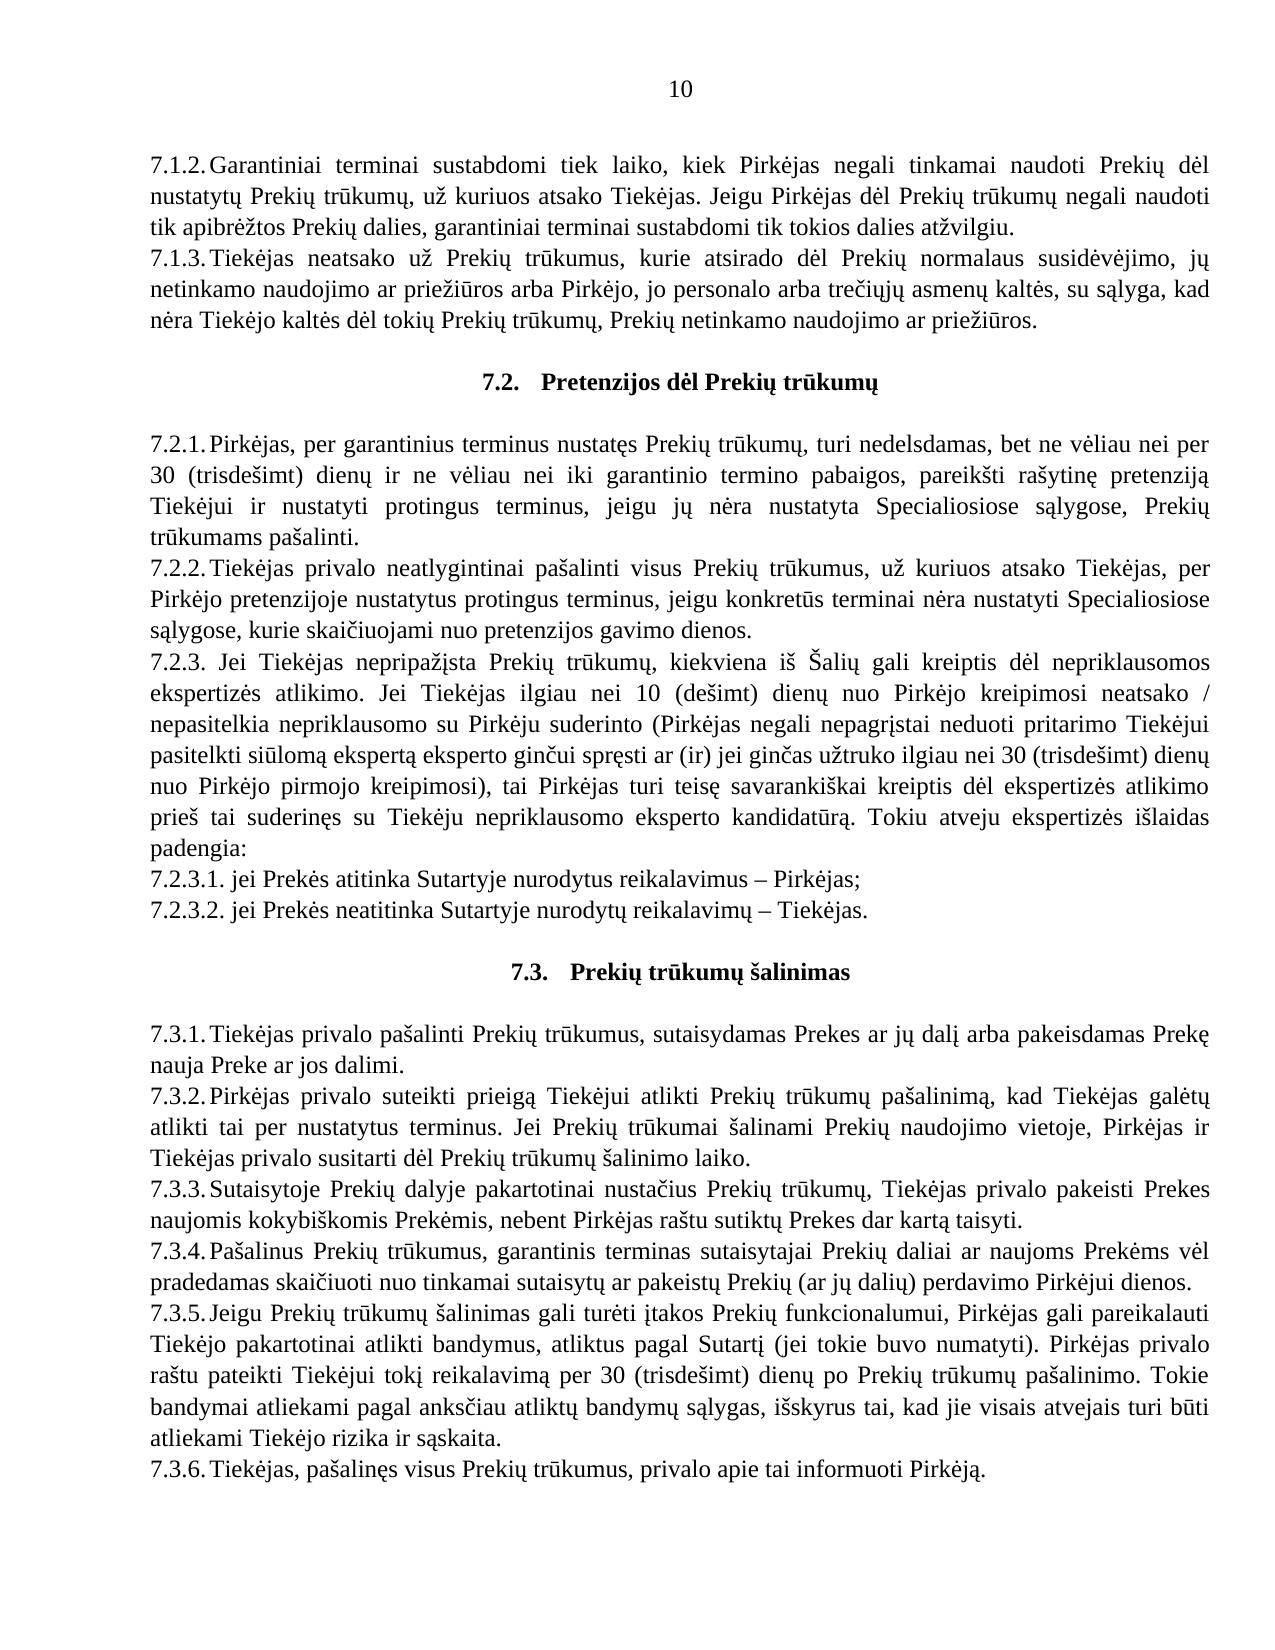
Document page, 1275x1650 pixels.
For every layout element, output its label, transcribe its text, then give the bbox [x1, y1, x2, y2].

text 7.3.5. Jeigu Prekių trūkumų šalinimas gali turėti įtakos Prekių funkcionalumui, Pirkėjas gali pareikalauti Tiekėjo pakartotinai atlikti bandymus, atliktus pagal Sutartį (jei tokie buvo numatyti). Pirkėjas privalo raštu pateikti Tiekėjui tokį reikalavimą per 30 (trisdešimt) dienų po Prekių trūkumų pašalinimo. Tokie bandymai atliekami pagal anksčiau atliktų bandymų sąlygas, išskyrus tai, kad jie visais atvejais turi būti atliekami Tiekėjo rizika ir sąskaita. [150, 1298, 1211, 1451]
text 7.3.2. Pirkėjas privalo suteikti prieigą Tiekėjui atlikti Prekių trūkumų pašalinimą, kad Tiekėjas galėtų atlikti tai per nustatytus terminus. Jei Prekių trūkumai šalinami Prekių naudojimo vietoje, Pirkėjas ir Tiekėjas privalo susitarti dėl Prekių trūkumų šalinimo laiko. [150, 1081, 1211, 1172]
text 7.2.3.1. jei Prekės atitinka Sutartyje nurodytus reikalavimus – Pirkėjas; [150, 864, 1211, 893]
text 7.3. Prekių trūkumų šalinimas [150, 957, 1211, 986]
text 7.2.3. Jei Tiekėjas nepripažįsta Prekių trūkumų, kiekviena iš Šalių gali kreiptis dėl nepriklausomos ekspertizės atlikimo. Jei Tiekėjas ilgiau nei 10 (dešimt) dienų nuo Pirkėjo kreipimosi neatsako / nepasitelkia nepriklausomo su Pirkėju suderinto (Pirkėjas negali nepagrįstai neduoti pritarimo Tiekėjui pasitelkti siūlomą ekspertą eksperto ginčui spręsti ar (ir) jei ginčas užtruko ilgiau nei 30 (trisdešimt) dienų nuo Pirkėjo pirmojo kreipimosi), tai Pirkėjas turi teisę savarankiškai kreiptis dėl ekspertizės atlikimo prieš tai suderinęs su Tiekėju nepriklausomo eksperto kandidatūrą. Tokiu atveju ekspertizės išlaidas padengia: [150, 647, 1211, 862]
text 7.2.1. Pirkėjas, per garantinius terminus nustatęs Prekių trūkumų, turi nedelsdamas, bet ne vėliau nei per 30 (trisdešimt) dienų ir ne vėliau nei iki garantinio termino pabaigos, pareikšti rašytinę pretenziją Tiekėjui ir nustatyti protingus terminus, jeigu jų nėra nustatyta Specialiosiose sąlygose, Prekių trūkumams pašalinti. [150, 429, 1211, 551]
text 7.2.2. Tiekėjas privalo neatlygintinai pašalinti visus Prekių trūkumus, už kuriuos atsako Tiekėjas, per Pirkėjo pretenzijoje nustatytus protingus terminus, jeigu konkretūs terminai nėra nustatyti Specialiosiose sąlygose, kurie skaičiuojami nuo pretenzijos gavimo dienos. [150, 553, 1211, 644]
text 7.1.2. Garantiniai terminai sustabdomi tiek laiko, kiek Pirkėjas negali tinkamai naudoti Prekių dėl nustatytų Prekių trūkumų, už kuriuos atsako Tiekėjas. Jeigu Pirkėjas dėl Prekių trūkumų negali naudoti tik apibrėžtos Prekių dalies, garantiniai terminai sustabdomi tik tokios dalies atžvilgiu. [150, 150, 1211, 241]
text 7.3.6. Tiekėjas, pašalinęs visus Prekių trūkumus, privalo apie tai informuoti Pirkėją. [150, 1454, 1211, 1482]
text 7.2.3.2. jei Prekės neatitinka Sutartyje nurodytų reikalavimų – Tiekėjas. [150, 895, 1211, 924]
text 7.3.3. Sutaisytoje Prekių dalyje pakartotinai nustačius Prekių trūkumų, Tiekėjas privalo pakeisti Prekes naujomis kokybiškomis Prekėmis, nebent Pirkėjas raštu sutiktų Prekes dar kartą taisyti. [150, 1174, 1211, 1234]
text 7.2. Pretenzijos dėl Prekių trūkumų [150, 367, 1211, 396]
text 7.3.4. Pašalinus Prekių trūkumus, garantinis terminas sutaisytajai Prekių daliai ar naujoms Prekėms vėl pradedamas skaičiuoti nuo tinkamai sutaisytų ar pakeistų Prekių (ar jų dalių) perdavimo Pirkėjui dienos. [150, 1236, 1211, 1296]
text 7.1.3. Tiekėjas neatsako už Prekių trūkumus, kurie atsirado dėl Prekių normalaus susidėvėjimo, jų netinkamo naudojimo ar priežiūros arba Pirkėjo, jo personalo arba trečiųjų asmenų kaltės, su sąlyga, kad nėra Tiekėjo kaltės dėl tokių Prekių trūkumų, Prekių netinkamo naudojimo ar priežiūros. [150, 243, 1211, 334]
text 7.3.1. Tiekėjas privalo pašalinti Prekių trūkumus, sutaisydamas Prekes ar jų dalį arba pakeisdamas Prekę nauja Preke ar jos dalimi. [150, 1019, 1211, 1079]
